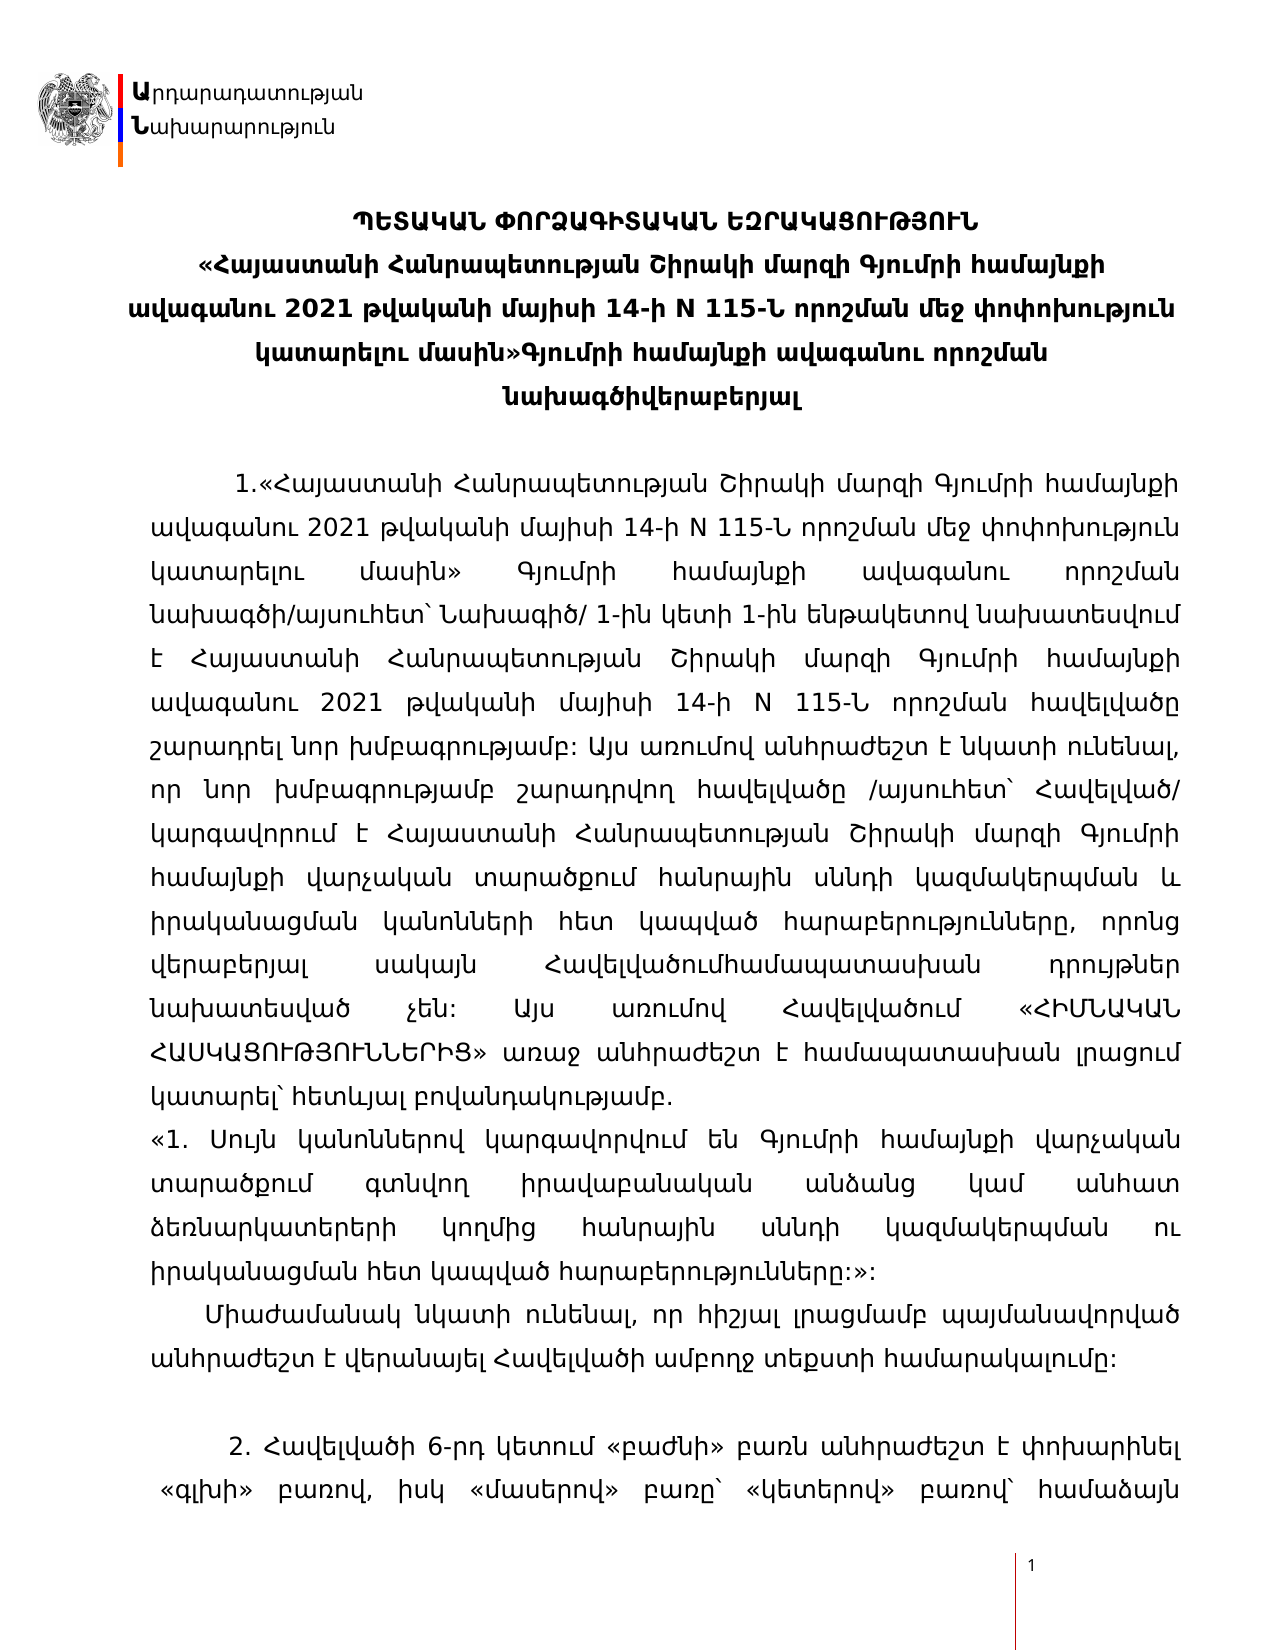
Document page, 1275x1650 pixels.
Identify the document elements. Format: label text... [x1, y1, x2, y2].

picture [37, 72, 113, 146]
text ՊԵՏԱԿԱՆ ՓՈՐՁԱԳԻՏԱԿԱՆ ԵԶՐԱԿԱՑՈՒԹՅՈՒՆ [150, 207, 1181, 236]
text «Հայաստանի Հանրապետության Շիրակի մարզի Գյումրի համայնքի ավագանու 2021 թվականի մայիսի 14-ի N 115-Ն որոշման մեջ փոփոխություն կատարելու մասին»Գյումրի համայնքի ավագանու որոշման նախագծիվերաբերյալ [122, 251, 1181, 411]
text «1. Սույն կանոններով կարգավորվում են Գյումրի համայնքի վարչական տարածքում գտնվող իրավաբանական անձանց կամ անհատ ձեռնարկատերերի կողմից հանրային սննդի կազմակերպման ու իրականացման հետ կապված հարաբերությունները:»: [150, 1126, 1181, 1286]
text 1.«Հայաստանի Հանրապետության Շիրակի մարզի Գյումրի համայնքի ավագանու 2021 թվականի մայիսի 14-ի N 115-Ն որոշման մեջ փոփոխություն կատարելու մասին» Գյումրի համայնքի ավագանու որոշման նախագծի/այսուհետ՝ Նախագիծ/ 1-ին կետի 1-ին ենթակետով նախատեսվում է Հայաստանի Հանրապետության Շիրակի մարզի Գյումրի համայնքի ավագանու 2021 թվականի մայիսի 14-ի N 115-Ն որոշման հավելվածը շարադրել նոր խմբագրությամբ: Այս առումով անհրաժեշտ է նկատի ունենալ, որ նոր խմբագրությամբ շարադրվող հավելվածը /այսուհետ՝ Հավելված/ կարգավորում է Հայաստանի Հանրապետության Շիրակի մարզի Գյումրի համայնքի վարչական տարածքում հանրային սննդի կազմակերպման և իրականացման կանոնների հետ կապված հարաբերությունները, որոնց վերաբերյալ սակայն Հավելվածումհամապատասխան դրույթներ նախատեսված չեն: Այս առումով Հավելվածում «ՀԻՄՆԱԿԱՆ ՀԱՍԿԱՑՈՒԹՅՈՒՆՆԵՐԻՑ» առաջ անհրաժեշտ է համապատասխան լրացում կատարել՝ հետևյալ բովանդակությամբ. [150, 469, 1181, 1111]
text Միաժամանակ նկատի ունենալ, որ հիշյալ լրացմամբ պայմանավորված անհրաժեշտ է վերանայել Հավելվածի ամբողջ տեքստի համարակալումը: [150, 1301, 1181, 1373]
